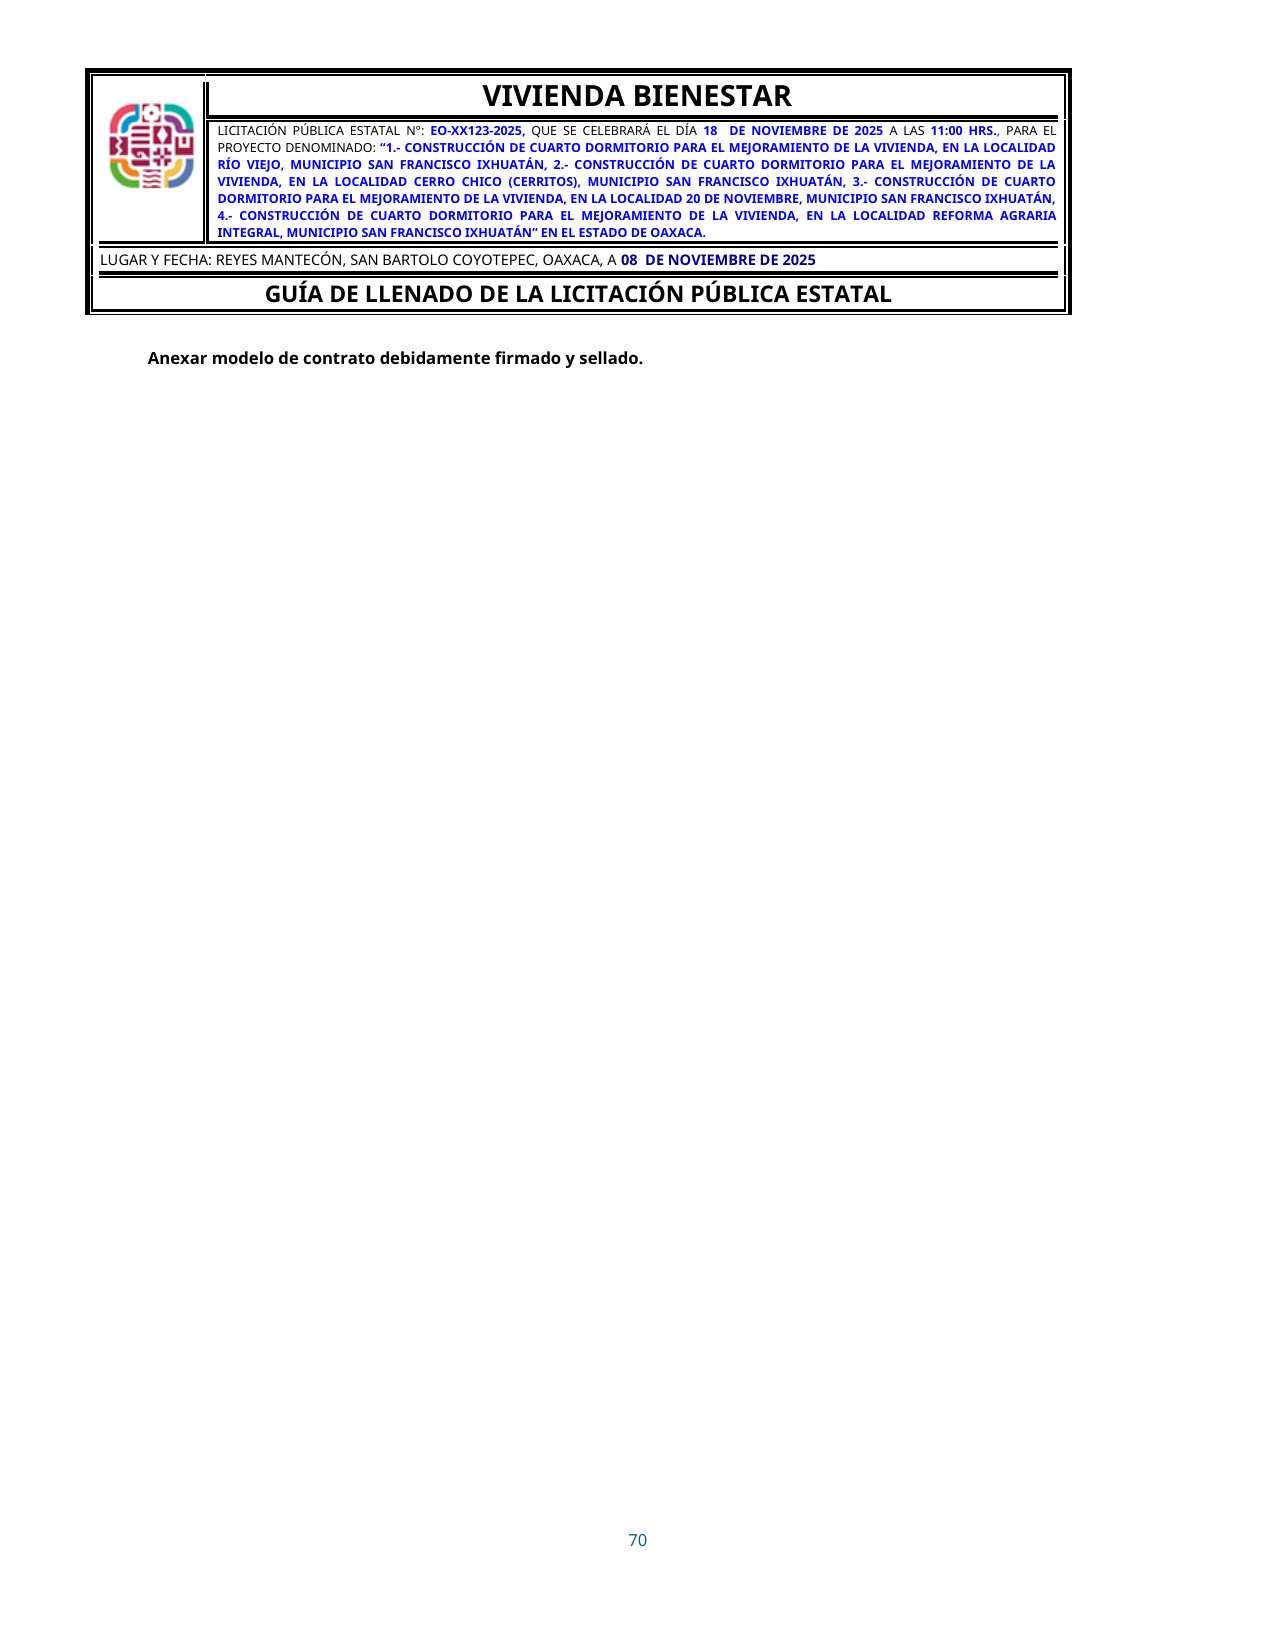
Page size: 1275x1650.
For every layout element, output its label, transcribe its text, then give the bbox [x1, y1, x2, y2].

text Anexar modelo de contrato debidamente firmado y sellado. [148, 346, 1127, 369]
picture [98, 95, 203, 194]
